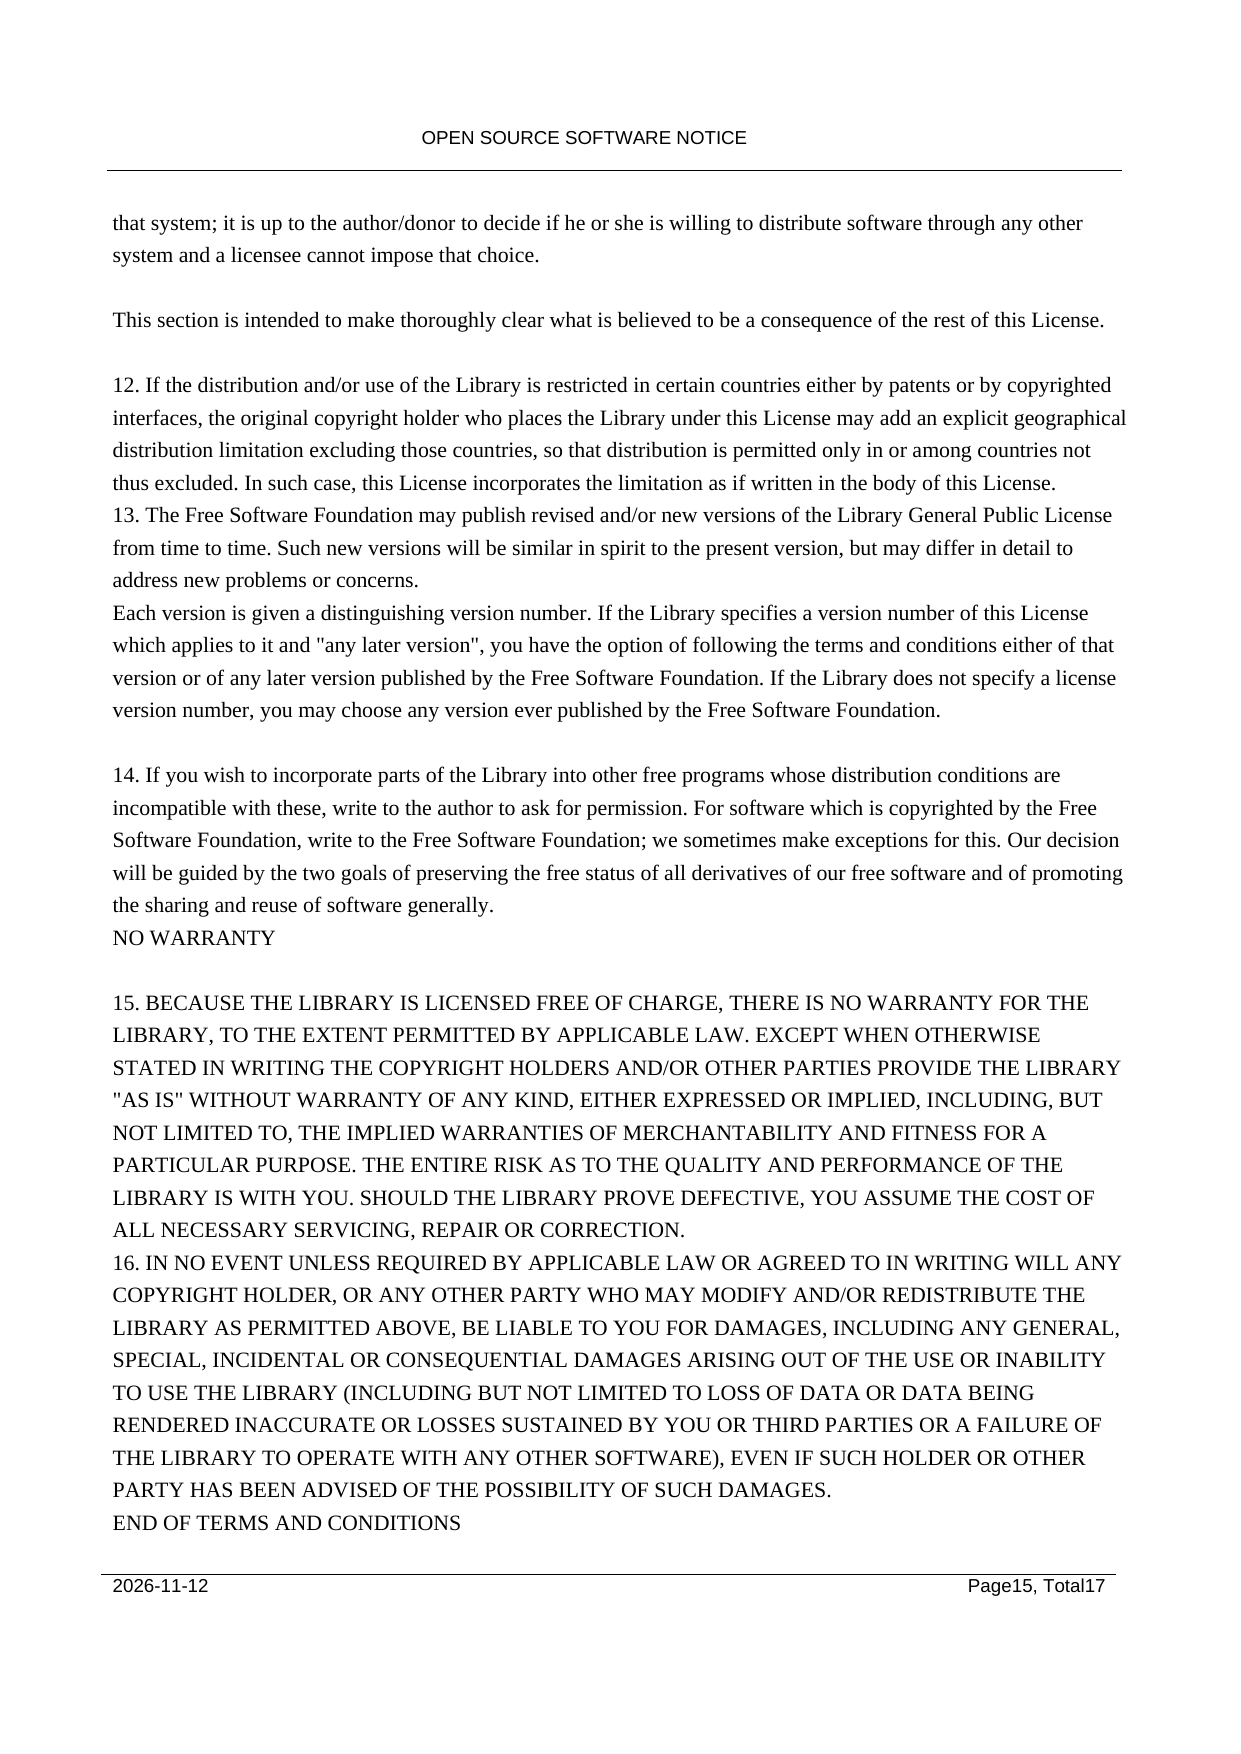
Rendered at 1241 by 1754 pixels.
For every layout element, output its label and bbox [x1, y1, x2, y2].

text [112, 206, 1128, 1539]
